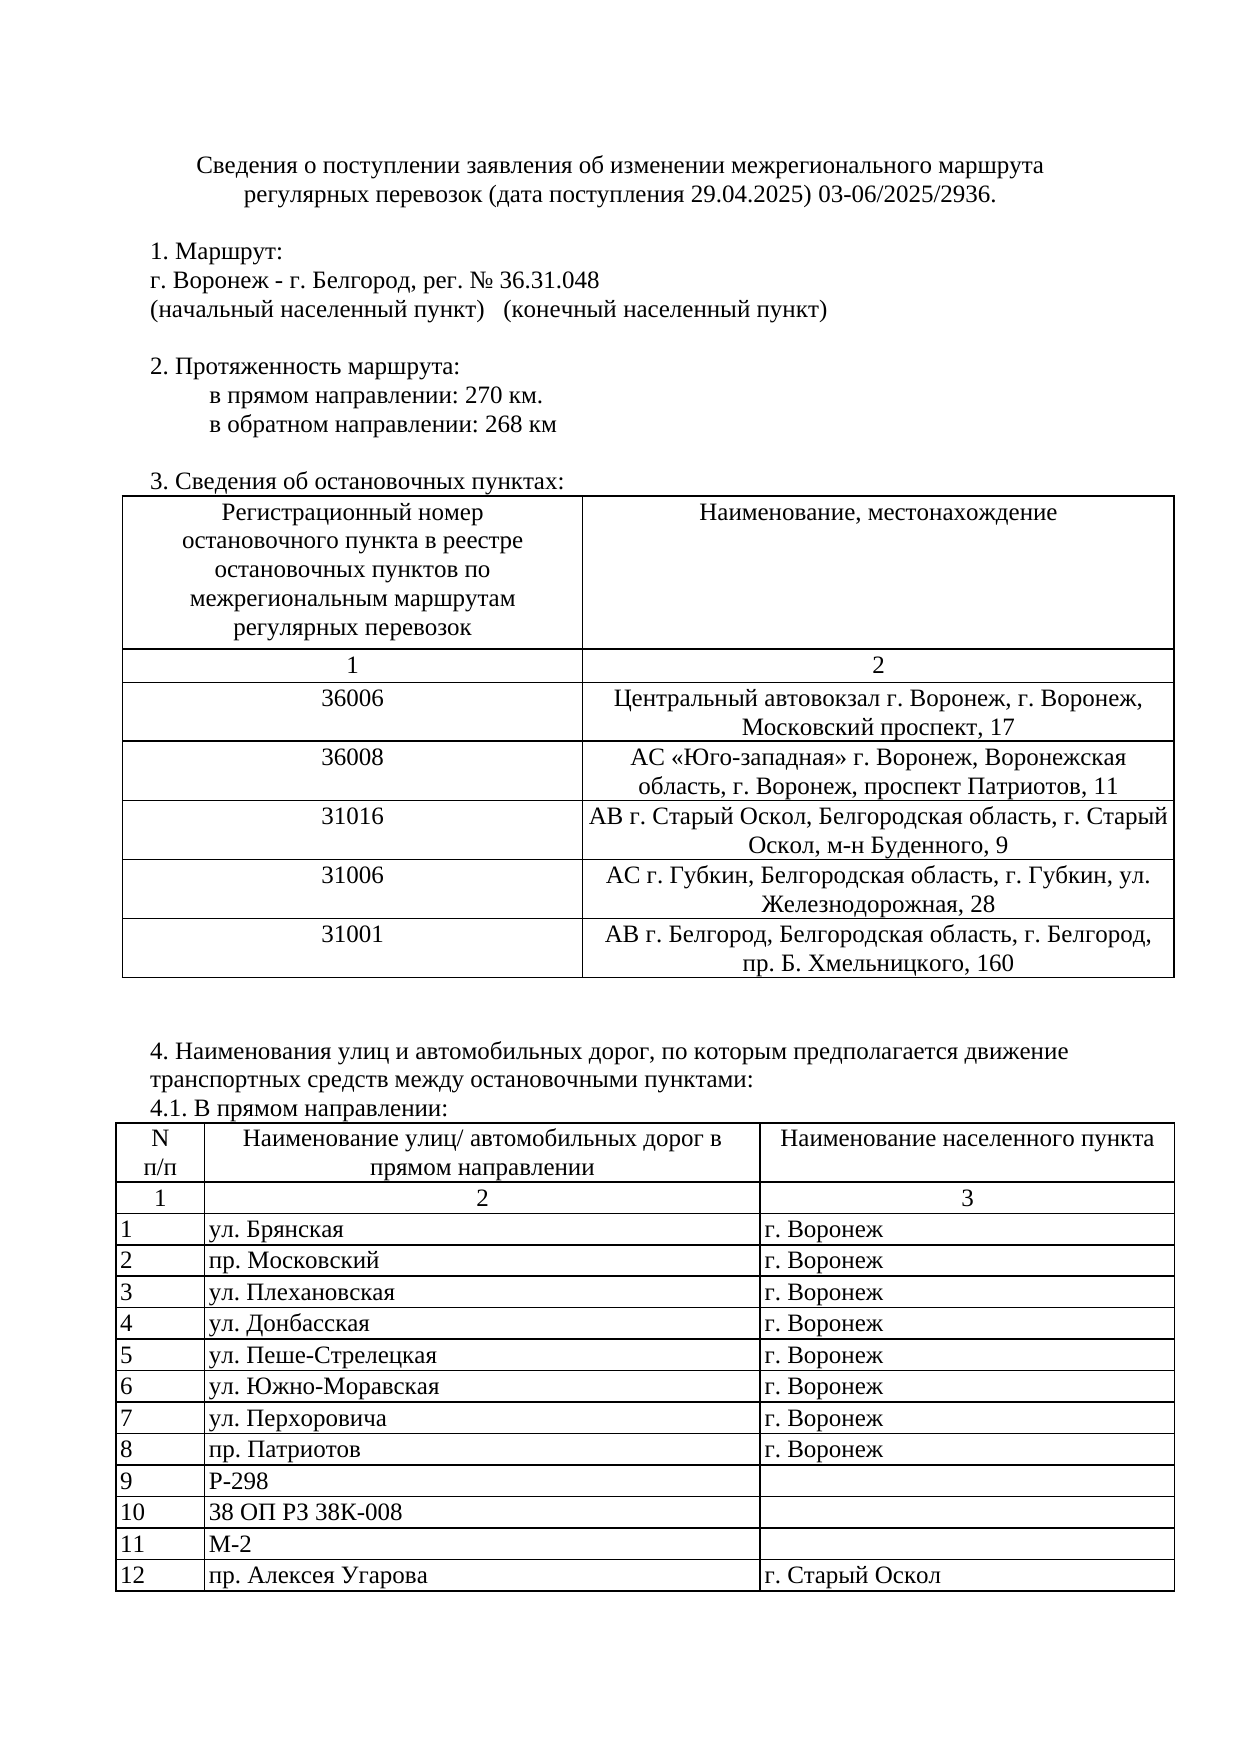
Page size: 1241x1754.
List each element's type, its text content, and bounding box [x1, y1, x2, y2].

table_cell 10 [117, 1497, 204, 1527]
text г. Воронеж - г. Белгород, рег. № 36.31.048 [150, 265, 1090, 294]
text 1. Маршрут: [150, 236, 1090, 265]
table_cell 5 [117, 1340, 204, 1370]
table_cell [761, 1497, 1174, 1527]
table_cell 36008 [123, 742, 582, 799]
text 4. Наименования улиц и автомобильных дорог, по которым предполагается движение транспортных средств между остановочными пунктами: [150, 1036, 1090, 1093]
table_cell 1 [117, 1183, 204, 1212]
text 3. Сведения об остановочных пунктах: [150, 466, 1090, 495]
text 2. Протяженность маршрута: [150, 351, 1090, 380]
table_cell г. Воронеж [761, 1371, 1174, 1401]
table_cell 11 [117, 1529, 204, 1558]
table_cell М-2 [205, 1529, 759, 1558]
table_cell 2 [583, 650, 1173, 681]
table_cell ул. Плехановская [205, 1277, 759, 1307]
table_header Наименование населенного пункта [761, 1124, 1174, 1181]
table_cell ул. Донбасская [205, 1308, 759, 1338]
table_cell пр. Московский [205, 1246, 759, 1275]
table_cell г. Воронеж [761, 1277, 1174, 1307]
text 4.1. В прямом направлении: [150, 1093, 1090, 1122]
table_cell 9 [117, 1466, 204, 1496]
table_cell 3 [761, 1183, 1174, 1212]
table_cell Р-298 [205, 1466, 759, 1496]
text (начальный населенный пункт) (конечный населенный пункт) [150, 294, 1090, 322]
table_cell 2 [205, 1183, 759, 1212]
table_cell 38 ОП РЗ 38К-008 [205, 1497, 759, 1527]
table_cell 3 [117, 1277, 204, 1307]
table_cell 2 [117, 1246, 204, 1275]
table_cell г. Воронеж [761, 1340, 1174, 1370]
table_cell [761, 1466, 1174, 1496]
table_cell АВ г. Белгород, Белгородская область, г. Белгород, пр. Б. Хмельницкого, 160 [583, 919, 1173, 977]
table_cell ул. Пеше-Стрелецкая [205, 1340, 759, 1370]
table_cell г. Воронеж [761, 1214, 1174, 1244]
table_cell 8 [117, 1434, 204, 1464]
table_cell АС г. Губкин, Белгородская область, г. Губкин, ул. Железнодорожная, 28 [583, 860, 1173, 918]
table_cell 12 [117, 1560, 204, 1590]
table_cell 1 [117, 1214, 204, 1244]
table_cell пр. Патриотов [205, 1434, 759, 1464]
table_header Наименование улиц/ автомобильных дорог в прямом направлении [205, 1124, 759, 1181]
table_cell ул. Южно-Моравская [205, 1371, 759, 1401]
text в обратном направлении: 268 км [150, 409, 1090, 437]
table_cell 36006 [123, 683, 582, 740]
table_cell 31016 [123, 801, 582, 858]
table_cell ул. Брянская [205, 1214, 759, 1244]
table_cell [761, 1529, 1174, 1558]
table_cell ул. Перхоровича [205, 1403, 759, 1433]
table_cell 31006 [123, 860, 582, 918]
table_cell АВ г. Старый Оскол, Белгородская область, г. Старый Оскол, м-н Буденного, 9 [583, 801, 1173, 858]
table_header Регистрационный номер остановочного пункта в реестре остановочных пунктов по межрегиональным маршрутам регулярных перевозок [123, 497, 582, 648]
table_cell г. Воронеж [761, 1246, 1174, 1275]
table_cell 4 [117, 1308, 204, 1338]
table_cell 6 [117, 1371, 204, 1401]
table_cell пр. Алексея Угарова [205, 1560, 759, 1590]
table_cell г. Воронеж [761, 1403, 1174, 1433]
table_cell Центральный автовокзал г. Воронеж, г. Воронеж, Московский проспект, 17 [583, 683, 1173, 740]
table_header Наименование, местонахождение [583, 497, 1173, 648]
table_cell г. Воронеж [761, 1434, 1174, 1464]
table_cell 31001 [123, 919, 582, 977]
text в прямом направлении: 270 км. [150, 380, 1090, 409]
text Сведения о поступлении заявления об изменении межрегионального маршрута регулярных перевозок (дата поступления 29.04.2025) 03-06/2025/2936. [150, 150, 1090, 207]
table_cell 7 [117, 1403, 204, 1433]
table_cell 1 [123, 650, 582, 681]
table_cell г. Воронеж [761, 1308, 1174, 1338]
table_cell АС «Юго-западная» г. Воронеж, Воронежская область, г. Воронеж, проспект Патриотов, 11 [583, 742, 1173, 799]
table_cell г. Старый Оскол [761, 1560, 1174, 1590]
table_header N п/п [117, 1124, 204, 1181]
